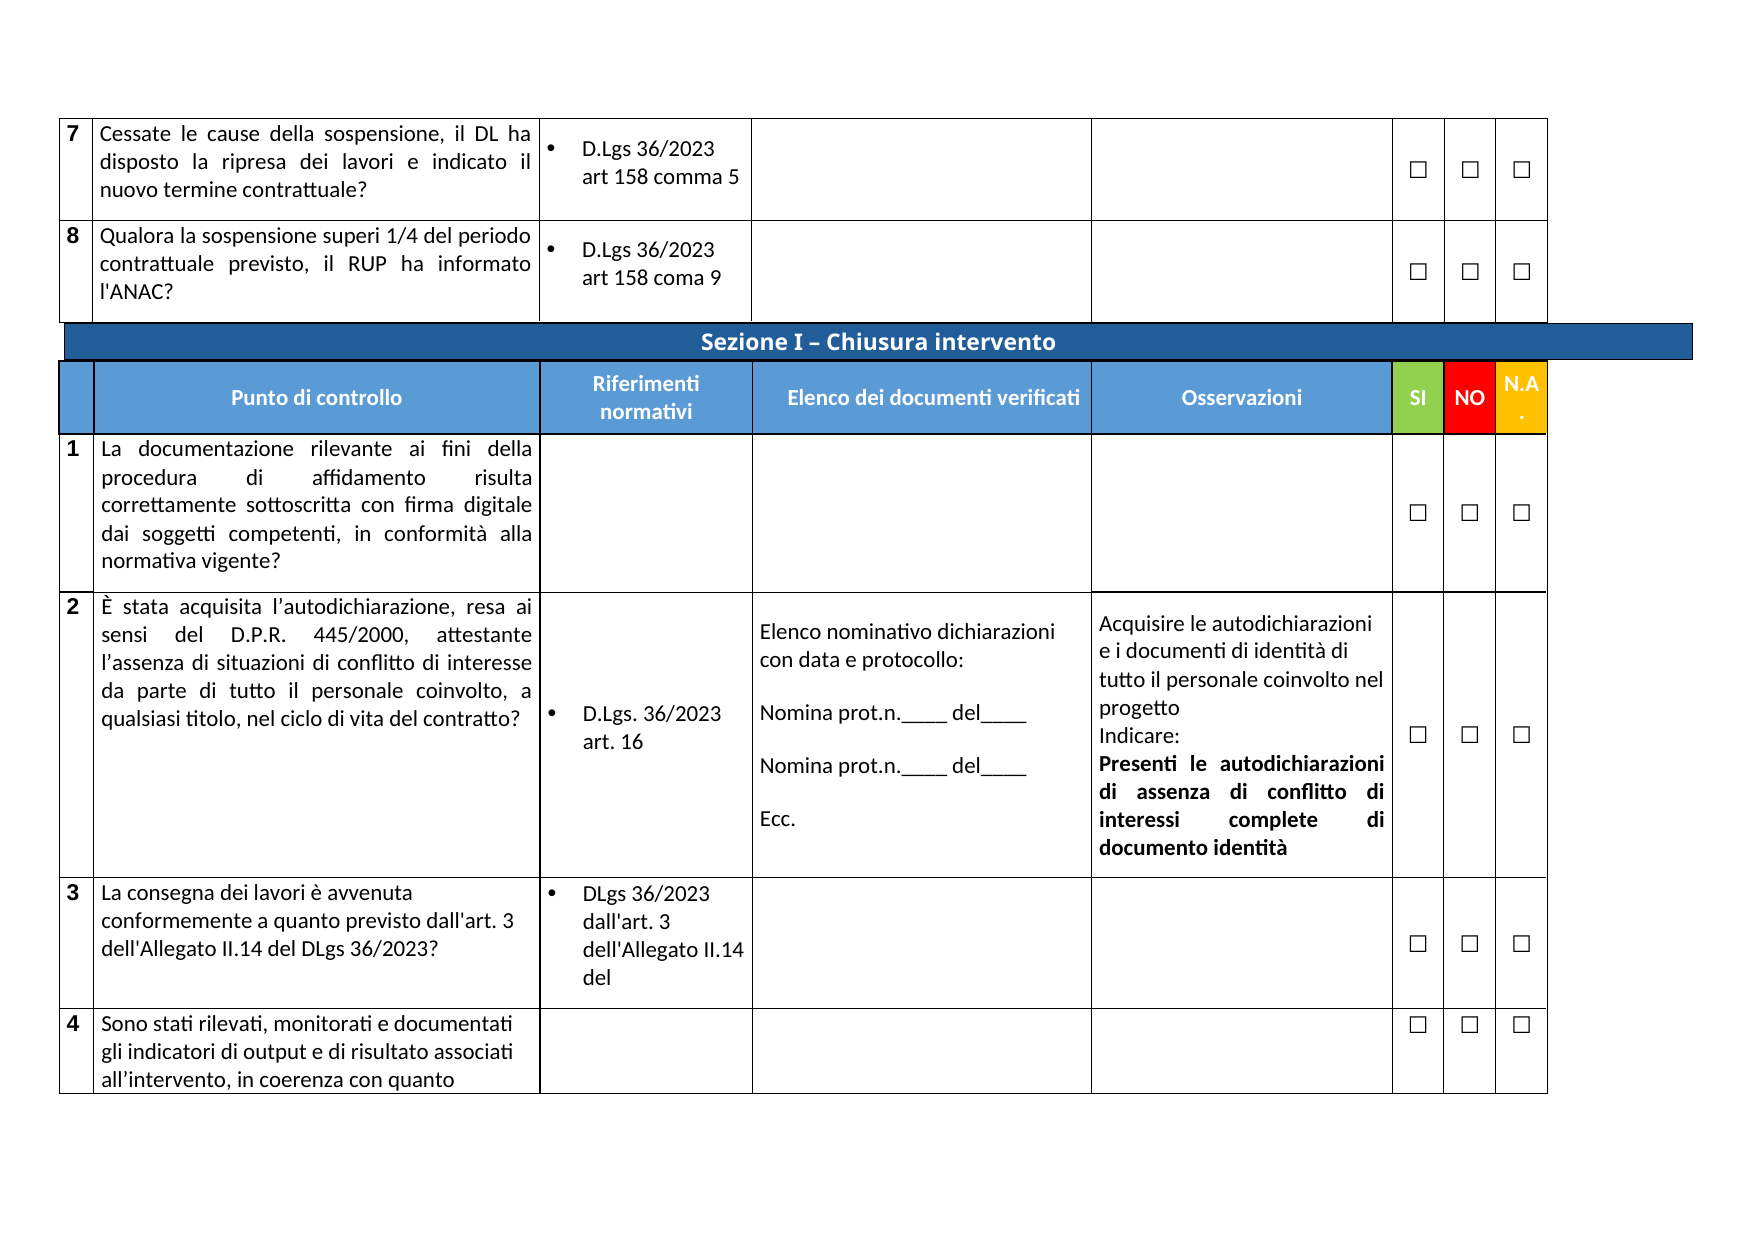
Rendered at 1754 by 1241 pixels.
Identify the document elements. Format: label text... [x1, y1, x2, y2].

table_cell DLgs 36/2023 dall'art. 3 dell'Allegato II.14 del [541, 878, 752, 1008]
table_header Osservazioni [1092, 362, 1391, 433]
table_cell La consegna dei lavori è avvenuta conformemente a quanto previsto dall'art. 3 dell'Allegato II.14 del DLgs 36/2023? [94, 878, 539, 1008]
table_cell [1092, 435, 1392, 591]
table_cell [60, 878, 93, 1008]
table_cell [1444, 1009, 1495, 1093]
table_cell [1444, 878, 1495, 1008]
table_header [60, 362, 93, 433]
table_cell [1445, 119, 1495, 220]
table_cell La documentazione rilevante ai fini della procedura di affidamento risulta correttamente sottoscritta con firma digitale dai soggetti competenti, in conformità alla normativa vigente? [94, 435, 539, 591]
table_cell È stata acquisita l’autodichiarazione, resa ai sensi del D.P.R. 445/2000, attestante l’assenza di situazioni di conflitto di interesse da parte di tutto il personale coinvolto, a qualsiasi titolo, nel ciclo di vita del contratto? [94, 593, 539, 877]
table_cell [1496, 119, 1547, 220]
table_header NO [1445, 362, 1495, 433]
table_cell [1393, 593, 1443, 877]
table_header SI [1393, 362, 1443, 433]
table_cell [1393, 435, 1443, 591]
table_cell [1496, 877, 1547, 1008]
table_cell Acquisire le autodichiarazioni e i documenti di identità di tutto il personale coinvolto nel progetto Indicare: Presenti le autodichiarazioni di assenza di conflitto di interessi complete di documento identità [1092, 593, 1392, 877]
table_cell [1092, 878, 1392, 1008]
table_header Riferimenti normativi [541, 362, 752, 433]
table_cell [753, 1009, 1091, 1093]
table_cell [753, 878, 1091, 1008]
table_header Elenco dei documenti verificati [753, 362, 1091, 433]
table_cell [1393, 119, 1444, 220]
table_header N.A. [1496, 362, 1547, 433]
table_cell [1445, 221, 1495, 322]
table_cell [753, 435, 1091, 591]
table_cell [1496, 1008, 1547, 1093]
table_cell Qualora la sospensione superi 1/4 del periodo contrattuale previsto, il RUP ha informato l'ANAC? [93, 221, 539, 322]
table_cell [1496, 591, 1547, 877]
table_cell [60, 1009, 93, 1093]
table_cell D.Lgs 36/2023 art 158 comma 5 [540, 119, 751, 220]
table_cell [1092, 1009, 1392, 1093]
table_cell [1496, 433, 1547, 591]
table_cell [541, 435, 752, 591]
table_cell [60, 593, 93, 877]
table_cell [60, 435, 93, 591]
table_cell [1393, 221, 1444, 322]
table_cell [1393, 1009, 1443, 1093]
table_cell [752, 119, 1091, 220]
table_cell D.Lgs 36/2023 art 158 coma 9 [539, 221, 752, 322]
table_cell [541, 1009, 752, 1093]
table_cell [94, 1009, 539, 1093]
table_cell [1444, 593, 1495, 877]
table_cell [1092, 119, 1392, 220]
table_cell [1393, 878, 1443, 1008]
table_cell Cessate le cause della sospensione, il DL ha disposto la ripresa dei lavori e indicato il nuovo termine contrattuale? [93, 119, 539, 220]
table_cell [1444, 435, 1495, 591]
table_cell [1496, 221, 1547, 322]
table_cell [1092, 221, 1392, 322]
table_cell D.Lgs. 36/2023 art. 16 [541, 593, 752, 877]
table_cell [60, 221, 92, 322]
subtitle Sezione I – Chiusura intervento [65, 324, 1692, 359]
table_cell [60, 119, 92, 220]
table_header Punto di controllo [95, 362, 539, 433]
table_cell Elenco nominativo dichiarazioni con data e protocollo: Nomina prot.n.____ del____ Nomina prot.n.____ del____ Ecc. [753, 593, 1091, 877]
table_cell [752, 221, 1091, 322]
